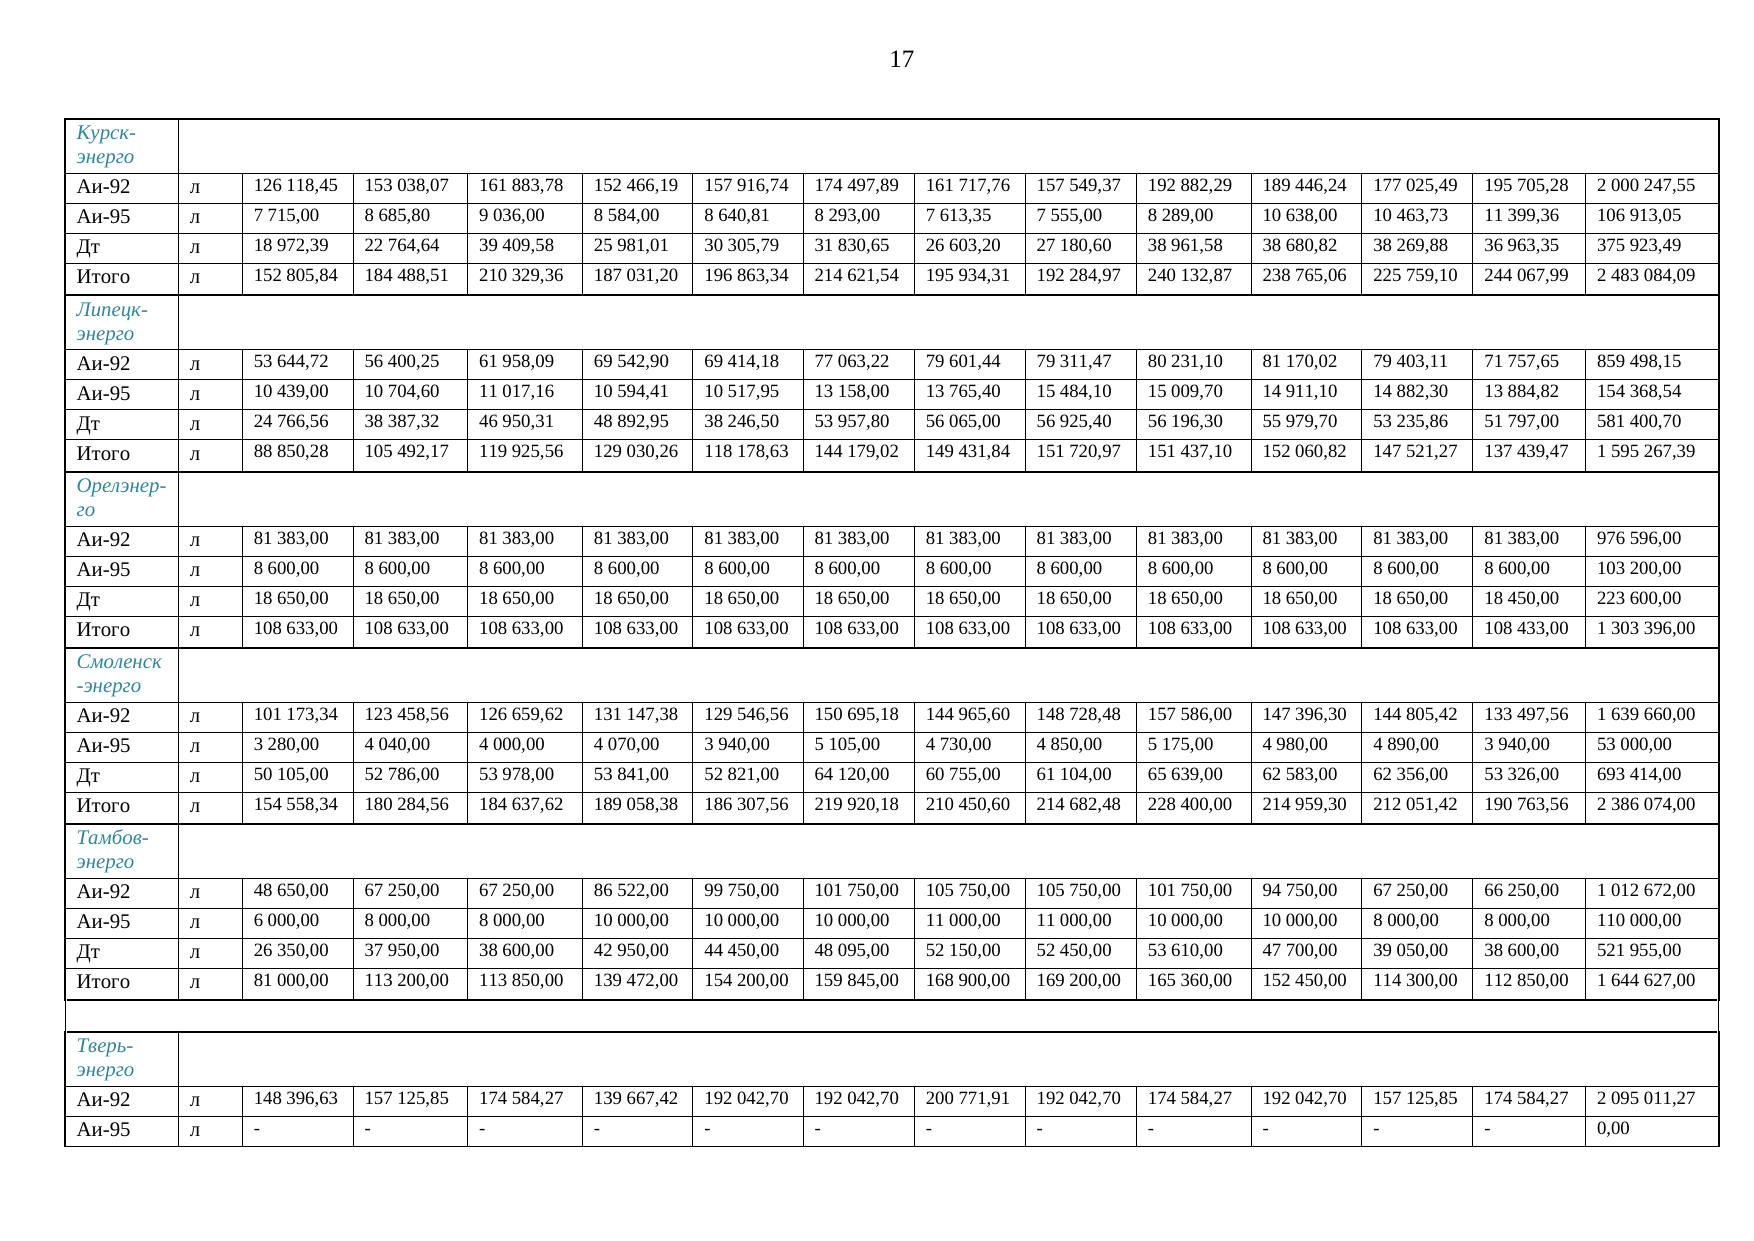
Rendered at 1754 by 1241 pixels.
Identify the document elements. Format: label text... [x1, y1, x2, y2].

table_cell 161 717,76 [915, 174, 1025, 203]
table_cell 150 695,18 [804, 703, 914, 732]
table_cell 154 368,54 [1586, 380, 1718, 409]
table_cell 157 125,85 [1362, 1087, 1472, 1116]
table_cell 0,00 [1586, 1117, 1718, 1146]
table_cell 56 925,40 [1026, 410, 1136, 439]
table_cell 38 600,00 [468, 939, 582, 968]
table_cell - [583, 1117, 692, 1146]
table_cell 18 650,00 [693, 587, 803, 616]
table_cell 81 170,02 [1252, 350, 1361, 379]
table_cell 114 300,00 [1362, 969, 1472, 999]
table_cell 38 961,58 [1137, 234, 1251, 263]
table_cell 149 431,84 [915, 440, 1025, 471]
table_cell л [179, 879, 242, 908]
table_cell 8 600,00 [583, 557, 692, 586]
table_cell Дт [66, 763, 178, 792]
table_cell 189 446,24 [1252, 174, 1361, 203]
table_cell 81 383,00 [693, 527, 803, 556]
table_cell [242, 473, 353, 526]
table_cell 10 000,00 [1137, 909, 1251, 938]
table_cell - [243, 1117, 353, 1146]
table_cell - [468, 1117, 582, 1146]
table_cell [1136, 473, 1251, 526]
table_cell - [1362, 1117, 1472, 1146]
table_cell 52 821,00 [693, 763, 803, 792]
table_cell 11 000,00 [1026, 909, 1136, 938]
table_cell 139 667,42 [583, 1087, 692, 1116]
table_cell 18 650,00 [354, 587, 467, 616]
table_cell 108 633,00 [1026, 617, 1136, 647]
table_cell 137 439,47 [1473, 440, 1585, 471]
table_cell 105 750,00 [915, 879, 1025, 908]
table_cell 133 497,56 [1473, 703, 1585, 732]
table_cell 10 439,00 [243, 380, 353, 409]
table_cell - [1473, 1117, 1585, 1146]
table_cell 8 289,00 [1137, 204, 1251, 233]
table_cell Дт [66, 234, 178, 263]
table_cell л [179, 350, 242, 379]
table_cell Аи-95 [66, 1117, 178, 1146]
table_cell 693 414,00 [1586, 763, 1718, 792]
table_cell 14 882,30 [1362, 380, 1472, 409]
table_cell 2 000 247,55 [1586, 174, 1718, 203]
table_cell 15 484,10 [1026, 380, 1136, 409]
table_cell [179, 649, 1718, 702]
table_cell 131 147,38 [583, 703, 692, 732]
table_cell 212 051,42 [1362, 793, 1472, 823]
table_cell Аи-95 [66, 733, 178, 762]
table_cell 10 638,00 [1252, 204, 1361, 233]
table_cell 147 521,27 [1362, 440, 1472, 471]
table_cell 144 965,60 [915, 703, 1025, 732]
table_cell [1473, 473, 1586, 526]
table_cell 38 387,32 [354, 410, 467, 439]
table_cell 859 498,15 [1586, 350, 1718, 379]
table_cell - [915, 1117, 1025, 1146]
table_cell 48 650,00 [243, 879, 353, 908]
table_cell 187 031,20 [583, 264, 692, 294]
table_cell л [179, 410, 242, 439]
table_cell 153 038,07 [354, 174, 467, 203]
table_cell 18 650,00 [1137, 587, 1251, 616]
table_cell [1025, 473, 1136, 526]
table_cell 79 403,11 [1362, 350, 1472, 379]
table_cell - [1252, 1117, 1361, 1146]
table_cell 8 293,00 [804, 204, 914, 233]
table_cell 4 070,00 [583, 733, 692, 762]
table_cell 108 433,00 [1473, 617, 1585, 647]
table_cell 192 284,97 [1026, 264, 1136, 294]
table_cell 56 400,25 [354, 350, 467, 379]
table_cell 238 765,06 [1252, 264, 1361, 294]
table_cell 8 600,00 [1473, 557, 1585, 586]
table_cell 81 383,00 [915, 527, 1025, 556]
table_cell 8 600,00 [468, 557, 582, 586]
table_cell Аи-95 [66, 557, 178, 586]
table_cell 148 728,48 [1026, 703, 1136, 732]
table_cell 10 000,00 [693, 909, 803, 938]
table_cell 521 955,00 [1586, 939, 1718, 968]
table_cell 152 805,84 [243, 264, 353, 294]
table_cell 24 766,56 [243, 410, 353, 439]
table_cell 7 613,35 [915, 204, 1025, 233]
table_cell 108 633,00 [915, 617, 1025, 647]
table_cell 81 000,00 [243, 969, 353, 999]
table_cell 1 303 396,00 [1586, 617, 1718, 647]
table_cell 51 797,00 [1473, 410, 1585, 439]
table_cell 174 584,27 [468, 1087, 582, 1116]
table_cell 169 200,00 [1026, 969, 1136, 999]
table_cell 110 000,00 [1586, 909, 1718, 938]
table_cell 53 957,80 [804, 410, 914, 439]
table_cell 27 180,60 [1026, 234, 1136, 263]
table_cell 118 178,63 [693, 440, 803, 471]
table_cell 18 972,39 [243, 234, 353, 263]
table_cell 108 633,00 [1252, 617, 1361, 647]
table_cell 86 522,00 [583, 879, 692, 908]
table_cell 581 400,70 [1586, 410, 1718, 439]
table_cell 159 845,00 [804, 969, 914, 999]
table_cell 119 925,56 [468, 440, 582, 471]
table_cell л [179, 733, 242, 762]
table_cell 3 940,00 [693, 733, 803, 762]
table_cell 108 633,00 [243, 617, 353, 647]
table_cell Аи-92 [66, 703, 178, 732]
table_cell 18 650,00 [468, 587, 582, 616]
table_cell 177 025,49 [1362, 174, 1472, 203]
table_cell - [693, 1117, 803, 1146]
table_cell 8 600,00 [1026, 557, 1136, 586]
table_cell 47 700,00 [1252, 939, 1361, 968]
table_cell 154 558,34 [243, 793, 353, 823]
table_cell 210 329,36 [468, 264, 582, 294]
table_cell л [179, 969, 242, 999]
table_cell 1 639 660,00 [1586, 703, 1718, 732]
table_cell 7 555,00 [1026, 204, 1136, 233]
table_cell 61 958,09 [468, 350, 582, 379]
table_cell Аи-92 [66, 1087, 178, 1116]
table_cell 42 950,00 [583, 939, 692, 968]
table_cell Итого [66, 440, 178, 471]
table_cell л [179, 264, 242, 294]
table_cell Липецк-энерго [66, 296, 178, 349]
table_cell 52 450,00 [1026, 939, 1136, 968]
table_cell 8 000,00 [1473, 909, 1585, 938]
table_cell 18 450,00 [1473, 587, 1585, 616]
table_cell 65 639,00 [1137, 763, 1251, 792]
table_cell 192 882,29 [1137, 174, 1251, 203]
table_cell 144 179,02 [804, 440, 914, 471]
table_cell 4 850,00 [1026, 733, 1136, 762]
table_cell 151 720,97 [1026, 440, 1136, 471]
table_cell л [179, 380, 242, 409]
table_cell 152 060,82 [1252, 440, 1361, 471]
table_cell 44 450,00 [693, 939, 803, 968]
table_cell [353, 473, 468, 526]
table_cell Итого [66, 617, 178, 647]
table_cell 8 000,00 [468, 909, 582, 938]
table_cell 103 200,00 [1586, 557, 1718, 586]
table_cell 15 009,70 [1137, 380, 1251, 409]
table_cell 151 437,10 [1137, 440, 1251, 471]
table_cell 53 326,00 [1473, 763, 1585, 792]
table_cell 48 892,95 [583, 410, 692, 439]
table_cell 30 305,79 [693, 234, 803, 263]
table_cell 152 466,19 [583, 174, 692, 203]
table_cell 18 650,00 [1252, 587, 1361, 616]
table_cell 71 757,65 [1473, 350, 1585, 379]
table_cell 79 601,44 [915, 350, 1025, 379]
table_cell 219 920,18 [804, 793, 914, 823]
table_cell 192 042,70 [804, 1087, 914, 1116]
table_cell л [179, 1117, 242, 1146]
table_cell 94 750,00 [1252, 879, 1361, 908]
table_cell 2 095 011,27 [1586, 1087, 1718, 1116]
table_cell 214 621,54 [804, 264, 914, 294]
table_cell 8 600,00 [1252, 557, 1361, 586]
table_cell 147 396,30 [1252, 703, 1361, 732]
table_cell 26 603,20 [915, 234, 1025, 263]
table_cell 55 979,70 [1252, 410, 1361, 439]
table_cell л [179, 909, 242, 938]
table_cell 18 650,00 [243, 587, 353, 616]
table_cell [66, 999, 1718, 1031]
table_cell 4 040,00 [354, 733, 467, 762]
table_cell 101 750,00 [804, 879, 914, 908]
table_cell 108 633,00 [354, 617, 467, 647]
table_cell 10 000,00 [1252, 909, 1361, 938]
table_cell 1 012 672,00 [1586, 879, 1718, 908]
table_cell 81 383,00 [243, 527, 353, 556]
table_cell л [179, 617, 242, 647]
table_cell Дт [66, 939, 178, 968]
table_cell 62 356,00 [1362, 763, 1472, 792]
table_cell л [179, 557, 242, 586]
table_cell Тверь-энерго [66, 1032, 178, 1086]
table_cell 18 650,00 [804, 587, 914, 616]
table_cell Итого [66, 264, 178, 294]
table_cell [179, 296, 1718, 349]
table_cell 240 132,87 [1137, 264, 1251, 294]
table_cell 6 000,00 [243, 909, 353, 938]
table_cell 101 173,34 [243, 703, 353, 732]
table_cell 99 750,00 [693, 879, 803, 908]
table_cell 10 000,00 [804, 909, 914, 938]
table_cell 8 685,80 [354, 204, 467, 233]
table_cell 148 396,63 [243, 1087, 353, 1116]
table_cell 67 250,00 [354, 879, 467, 908]
table_cell 184 488,51 [354, 264, 467, 294]
table_cell - [1026, 1117, 1136, 1146]
table_cell 5 175,00 [1137, 733, 1251, 762]
table_cell Аи-92 [66, 879, 178, 908]
table_cell Итого [66, 793, 178, 823]
table_cell 8 000,00 [1362, 909, 1472, 938]
table_cell л [179, 174, 242, 203]
table_cell 126 118,45 [243, 174, 353, 203]
table_cell 101 750,00 [1137, 879, 1251, 908]
table_cell [179, 825, 1718, 878]
table_cell 52 786,00 [354, 763, 467, 792]
table_cell 10 704,60 [354, 380, 467, 409]
table_cell 60 755,00 [915, 763, 1025, 792]
table_cell 81 383,00 [468, 527, 582, 556]
table_cell Аи-95 [66, 380, 178, 409]
table_cell 53 978,00 [468, 763, 582, 792]
table_cell 157 586,00 [1137, 703, 1251, 732]
table_cell Тамбов-энерго [66, 825, 178, 878]
table_cell 976 596,00 [1586, 527, 1718, 556]
table_cell 174 584,27 [1473, 1087, 1585, 1116]
table_cell 174 497,89 [804, 174, 914, 203]
table_cell [179, 1031, 1718, 1086]
table_cell л [179, 763, 242, 792]
table_cell 10 000,00 [583, 909, 692, 938]
table_cell 129 030,26 [583, 440, 692, 471]
table_cell [1251, 473, 1362, 526]
table_cell 66 250,00 [1473, 879, 1585, 908]
table_cell 18 650,00 [1026, 587, 1136, 616]
table_cell 8 640,81 [693, 204, 803, 233]
table_cell 157 549,37 [1026, 174, 1136, 203]
table_cell Аи-92 [66, 174, 178, 203]
table_cell 81 383,00 [1473, 527, 1585, 556]
table_cell Дт [66, 587, 178, 616]
table_cell 192 042,70 [1252, 1087, 1361, 1116]
table_cell 168 900,00 [915, 969, 1025, 999]
table_cell 214 959,30 [1252, 793, 1361, 823]
table_cell 200 771,91 [915, 1087, 1025, 1116]
table_cell 52 150,00 [915, 939, 1025, 968]
table_cell 9 036,00 [468, 204, 582, 233]
table_cell 174 584,27 [1137, 1087, 1251, 1116]
table_cell 8 600,00 [915, 557, 1025, 586]
table_cell [1586, 473, 1718, 526]
table_cell [914, 473, 1025, 526]
table_cell 53 235,86 [1362, 410, 1472, 439]
table_cell 195 934,31 [915, 264, 1025, 294]
table_cell 62 583,00 [1252, 763, 1361, 792]
table_cell 81 383,00 [1026, 527, 1136, 556]
table_cell л [179, 527, 242, 556]
table_cell 4 000,00 [468, 733, 582, 762]
table_cell 196 863,34 [693, 264, 803, 294]
table_cell 106 913,05 [1586, 204, 1718, 233]
table_cell 46 950,31 [468, 410, 582, 439]
table_cell 108 633,00 [468, 617, 582, 647]
table_cell [693, 473, 803, 526]
table_cell 18 650,00 [583, 587, 692, 616]
table_cell 375 923,49 [1586, 234, 1718, 263]
table_cell 79 311,47 [1026, 350, 1136, 379]
table_cell 8 600,00 [1137, 557, 1251, 586]
table_cell 214 682,48 [1026, 793, 1136, 823]
table_cell л [179, 204, 242, 233]
table_cell 8 600,00 [354, 557, 467, 586]
table_cell 184 637,62 [468, 793, 582, 823]
table_cell 112 850,00 [1473, 969, 1585, 999]
table_cell 53 000,00 [1586, 733, 1718, 762]
table_cell 4 730,00 [915, 733, 1025, 762]
table_cell л [179, 1087, 242, 1116]
table_cell 10 594,41 [583, 380, 692, 409]
table_cell 38 269,88 [1362, 234, 1472, 263]
table_cell 38 600,00 [1473, 939, 1585, 968]
table_cell 1 595 267,39 [1586, 440, 1718, 471]
table_cell 126 659,62 [468, 703, 582, 732]
table_cell [583, 473, 693, 526]
table_cell 10 517,95 [693, 380, 803, 409]
table_cell 8 600,00 [243, 557, 353, 586]
table_cell 105 750,00 [1026, 879, 1136, 908]
table_cell - [1137, 1117, 1251, 1146]
table_cell 22 764,64 [354, 234, 467, 263]
table_cell 180 284,56 [354, 793, 467, 823]
table_cell 11 000,00 [915, 909, 1025, 938]
table_cell 18 650,00 [915, 587, 1025, 616]
table_cell 81 383,00 [354, 527, 467, 556]
table_cell 139 472,00 [583, 969, 692, 999]
table_cell 11 399,36 [1473, 204, 1585, 233]
table_cell 161 883,78 [468, 174, 582, 203]
table_cell 36 963,35 [1473, 234, 1585, 263]
table_cell 11 017,16 [468, 380, 582, 409]
table_cell 18 650,00 [1362, 587, 1472, 616]
table_cell 67 250,00 [1362, 879, 1472, 908]
table_cell Курск-энерго [66, 120, 178, 173]
table_cell 195 705,28 [1473, 174, 1585, 203]
table_cell 7 715,00 [243, 204, 353, 233]
table_cell 113 850,00 [468, 969, 582, 999]
table_cell 165 360,00 [1137, 969, 1251, 999]
table_cell 37 950,00 [354, 939, 467, 968]
table_cell 81 383,00 [1252, 527, 1361, 556]
table_cell л [179, 587, 242, 616]
table_cell 69 414,18 [693, 350, 803, 379]
table_cell 61 104,00 [1026, 763, 1136, 792]
table_cell 2 386 074,00 [1586, 793, 1718, 823]
table_cell 4 980,00 [1252, 733, 1361, 762]
table_cell 8 600,00 [1362, 557, 1472, 586]
table_cell Аи-92 [66, 350, 178, 379]
table_cell 67 250,00 [468, 879, 582, 908]
table_cell л [179, 793, 242, 823]
table_cell 77 063,22 [804, 350, 914, 379]
table_cell л [179, 234, 242, 263]
table_cell 39 050,00 [1362, 939, 1472, 968]
table_cell 80 231,10 [1137, 350, 1251, 379]
table_cell Дт [66, 410, 178, 439]
table_cell 113 200,00 [354, 969, 467, 999]
table_cell Орелэнер-го [66, 473, 178, 526]
table_cell 105 492,17 [354, 440, 467, 471]
table_cell 123 458,56 [354, 703, 467, 732]
table_cell - [354, 1117, 467, 1146]
table_cell 13 765,40 [915, 380, 1025, 409]
table_cell [468, 473, 582, 526]
table_cell л [179, 939, 242, 968]
table_cell Аи-95 [66, 909, 178, 938]
table_cell 186 307,56 [693, 793, 803, 823]
table_cell 64 120,00 [804, 763, 914, 792]
table_cell л [179, 440, 242, 471]
table_cell 3 280,00 [243, 733, 353, 762]
table_cell 56 196,30 [1137, 410, 1251, 439]
table_cell 3 940,00 [1473, 733, 1585, 762]
table_cell 154 200,00 [693, 969, 803, 999]
table_cell 13 884,82 [1473, 380, 1585, 409]
table_cell 157 916,74 [693, 174, 803, 203]
table_cell - [804, 1117, 914, 1146]
table_cell 108 633,00 [804, 617, 914, 647]
table_cell 39 409,58 [468, 234, 582, 263]
table_cell [803, 473, 914, 526]
table_cell 8 000,00 [354, 909, 467, 938]
table_cell 2 483 084,09 [1586, 264, 1718, 294]
table_cell 25 981,01 [583, 234, 692, 263]
table_cell 225 759,10 [1362, 264, 1472, 294]
table_cell 48 095,00 [804, 939, 914, 968]
table_cell 8 600,00 [693, 557, 803, 586]
table_cell 190 763,56 [1473, 793, 1585, 823]
table_cell 192 042,70 [693, 1087, 803, 1116]
table_cell 144 805,42 [1362, 703, 1472, 732]
table_cell [1362, 473, 1473, 526]
table_cell 81 383,00 [804, 527, 914, 556]
table_cell 157 125,85 [354, 1087, 467, 1116]
table_cell Смоленск-энерго [66, 649, 178, 702]
table_cell 53 644,72 [243, 350, 353, 379]
table_cell Аи-95 [66, 204, 178, 233]
table_cell 108 633,00 [693, 617, 803, 647]
table_cell 223 600,00 [1586, 587, 1718, 616]
table_cell 38 680,82 [1252, 234, 1361, 263]
table_cell 88 850,28 [243, 440, 353, 471]
table_cell 38 246,50 [693, 410, 803, 439]
table_cell 81 383,00 [1137, 527, 1251, 556]
table_cell 228 400,00 [1137, 793, 1251, 823]
table_cell 13 158,00 [804, 380, 914, 409]
table_cell 69 542,90 [583, 350, 692, 379]
table_cell 50 105,00 [243, 763, 353, 792]
table_cell 108 633,00 [1362, 617, 1472, 647]
table_cell 244 067,99 [1473, 264, 1585, 294]
table_cell 81 383,00 [1362, 527, 1472, 556]
table_cell 4 890,00 [1362, 733, 1472, 762]
table_cell 81 383,00 [583, 527, 692, 556]
table_cell 31 830,65 [804, 234, 914, 263]
table_cell 5 105,00 [804, 733, 914, 762]
table_cell 53 610,00 [1137, 939, 1251, 968]
table_cell 14 911,10 [1252, 380, 1361, 409]
table_cell 192 042,70 [1026, 1087, 1136, 1116]
table_cell 129 546,56 [693, 703, 803, 732]
table_cell [179, 120, 1718, 173]
table_cell 152 450,00 [1252, 969, 1361, 999]
table_cell 26 350,00 [243, 939, 353, 968]
table_cell 1 644 627,00 [1586, 969, 1718, 999]
table_cell Аи-92 [66, 527, 178, 556]
table_cell 53 841,00 [583, 763, 692, 792]
table_cell 108 633,00 [583, 617, 692, 647]
table_cell 8 584,00 [583, 204, 692, 233]
table_cell 56 065,00 [915, 410, 1025, 439]
table_cell 8 600,00 [804, 557, 914, 586]
table_cell л [179, 703, 242, 732]
table_cell [179, 473, 242, 526]
table_cell 189 058,38 [583, 793, 692, 823]
table_cell 108 633,00 [1137, 617, 1251, 647]
table_cell 210 450,60 [915, 793, 1025, 823]
table_cell 10 463,73 [1362, 204, 1472, 233]
table_cell Итого [66, 969, 178, 999]
